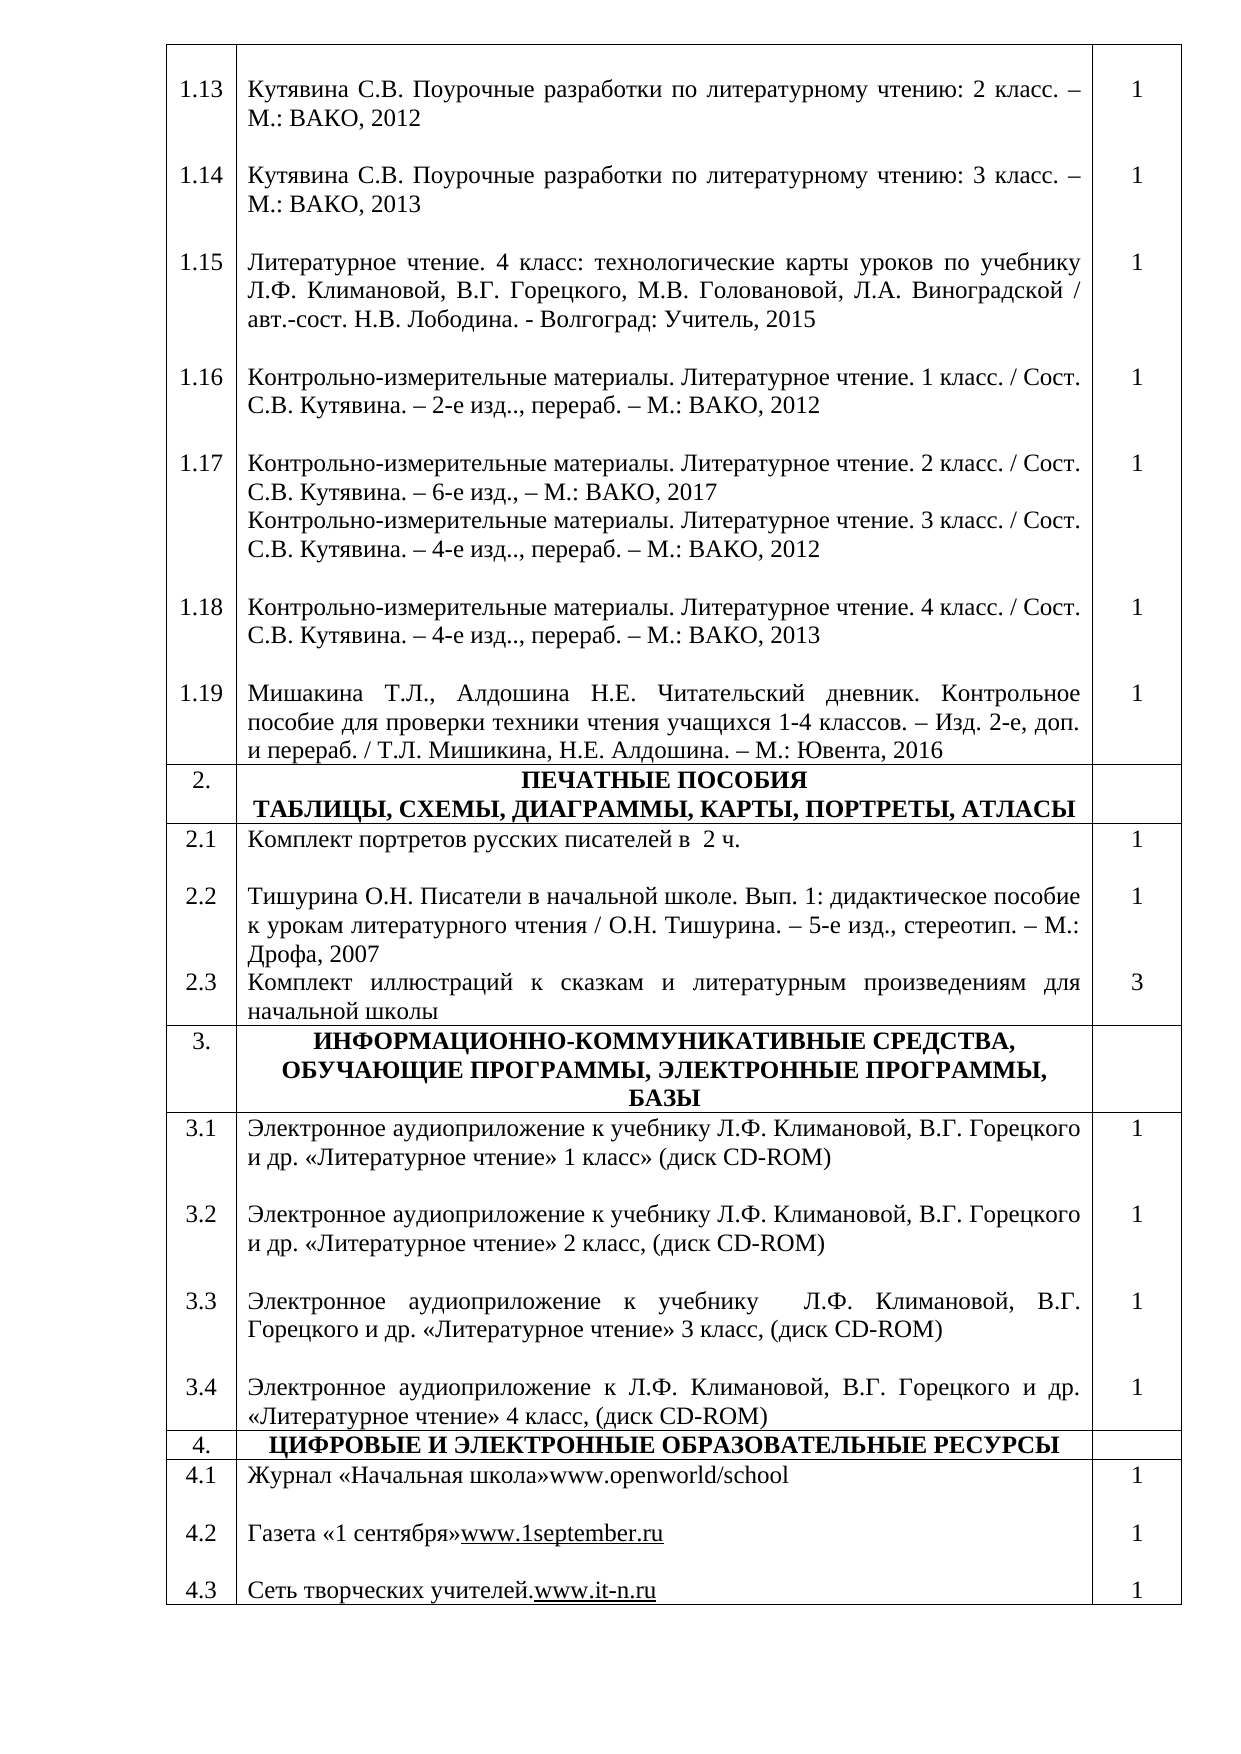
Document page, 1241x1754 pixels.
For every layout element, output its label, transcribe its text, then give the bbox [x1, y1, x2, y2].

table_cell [1093, 45, 1181, 764]
table_cell Комплект портретов русских писателей в 2 ч. Тишурина О.Н. Писатели в начальной школе. Вып. 1: дидактическое пособие к урокам литературного чтения / О.Н. Тишурина. – 5-е изд., стереотип. – М.: Дрофа, 2007 Комплект иллюстраций к сказкам и литературным произведениям для начальной школы [237, 824, 1092, 1025]
table_cell Печатные пособия таблицы, схемы, диаграммы, карты, портреты, атласы [237, 765, 1092, 823]
table_cell 4.1 4.2 4.3 [167, 1460, 236, 1604]
table_cell Электронное аудиоприложение к учебнику Л.Ф. Климановой, В.Г. Горецкого и др. «Литературное чтение» 1 класс» (диск CD-ROM) Электронное аудиоприложение к учебнику Л.Ф. Климановой, В.Г. Горецкого и др. «Литературное чтение» 2 класс, (диск CD-ROM) Электронное аудиоприложение к учебнику Л.Ф. Климановой, В.Г. Горецкого и др. «Литературное чтение» 3 класс, (диск CD-ROM) Электронное аудиоприложение к Л.Ф. Климановой, В.Г. Горецкого и др. «Литературное чтение» 4 класс, (диск CD-ROM) [237, 1113, 1092, 1429]
table_cell 1 1 1 [1093, 1460, 1181, 1604]
table_cell 1 1 1 1 [1093, 1113, 1181, 1429]
table_cell [167, 765, 236, 823]
table_cell 3.1 3.2 3.3 3.4 [167, 1113, 236, 1429]
table_cell [1093, 1431, 1181, 1459]
table_cell [1093, 765, 1181, 823]
table_cell Журнал «Начальная школа»www.openworld/school Газета «1 сентября»www.1september.ru Сеть творческих учителей.www.it-n.ru [237, 1460, 1092, 1604]
table_cell 1 1 3 [1093, 824, 1181, 1025]
table_cell информационно-коммуникативные средства, обучающие программы, электронные программы, базы [237, 1026, 1092, 1112]
table_cell 2.1 2.2 2.3 [167, 824, 236, 1025]
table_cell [237, 45, 1092, 764]
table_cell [167, 45, 236, 764]
table_cell [167, 1026, 236, 1112]
table_cell [167, 1431, 236, 1459]
table_cell ЦИФРОВЫЕ И ЭЛЕКТРОННЫЕ ОБРАЗОВАТЕЛЬНЫЕ РЕСУРСЫ [237, 1431, 1092, 1459]
table_cell [1093, 1026, 1181, 1112]
